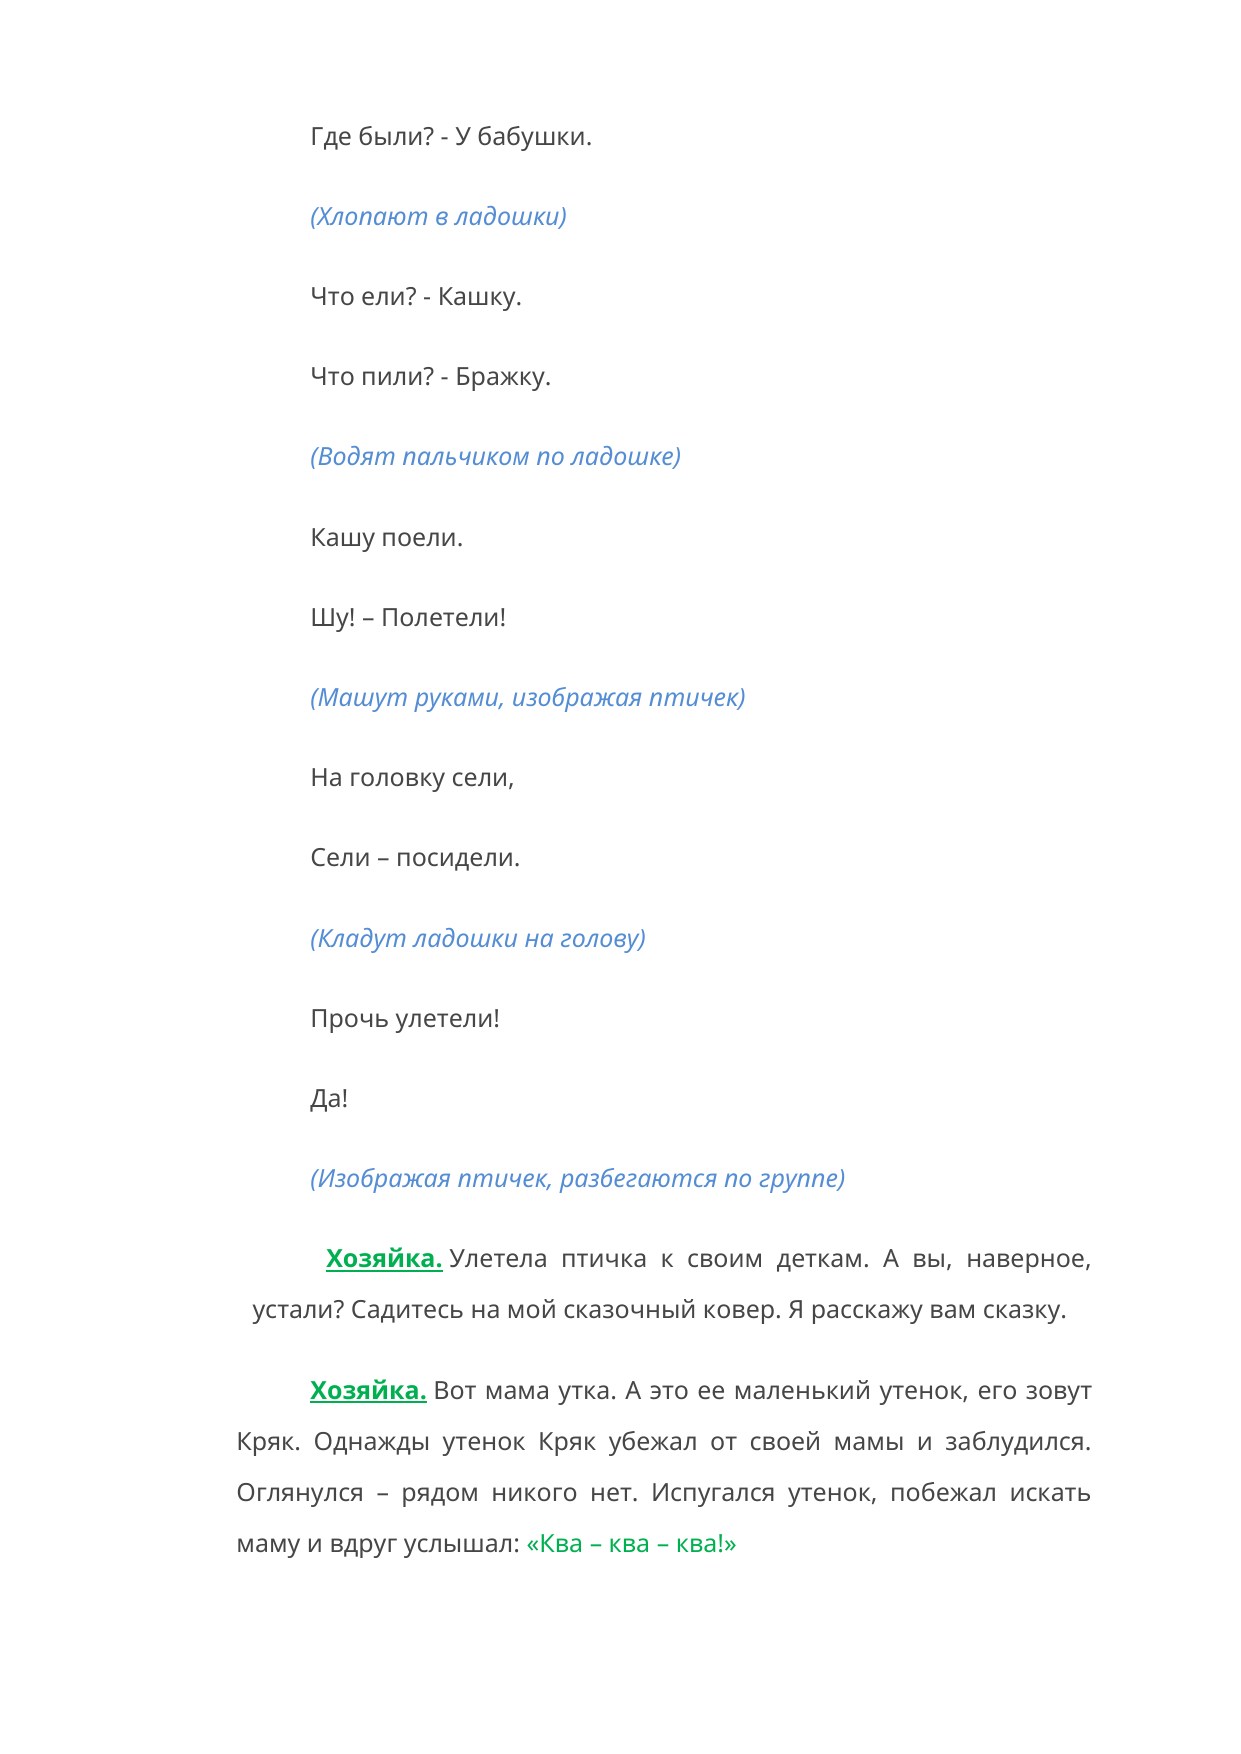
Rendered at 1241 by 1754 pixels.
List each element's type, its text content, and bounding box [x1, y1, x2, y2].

text Хозяйка. Улетела птичка к своим деткам. А вы, наверное, устали? Садитесь на мой сказочный ковер. Я расскажу вам сказку. [252, 1241, 1093, 1326]
text Кашу поели. [236, 519, 1093, 553]
text Хозяйка. Вот мама утка. А это ее маленький утенок, его зовут Кряк. Однажды утенок Кряк убежал от своей мамы и заблудился. Оглянулся – рядом никого нет. Испугался утенок, побежал искать маму и вдруг услышал: «Ква – ква – ква!» [236, 1372, 1093, 1559]
text (Изображая птичек, разбегаются по группе) [236, 1161, 1093, 1195]
text Что ели? - Кашку. [236, 278, 1093, 313]
text Где были? - У бабушки. [236, 118, 1093, 152]
text На головку сели, [236, 760, 1093, 794]
text Прочь улетели! [236, 1000, 1093, 1034]
text (Машут руками, изображая птичек) [236, 679, 1093, 714]
text Что пили? - Бражку. [236, 359, 1093, 393]
text (Хлопают в ладошки) [236, 198, 1093, 232]
text Да! [236, 1081, 1093, 1115]
text Сели – посидели. [236, 840, 1093, 874]
text (Водят пальчиком по ладошке) [236, 439, 1093, 473]
text (Кладут ладошки на голову) [236, 920, 1093, 954]
text Шу! – Полетели! [236, 599, 1093, 633]
